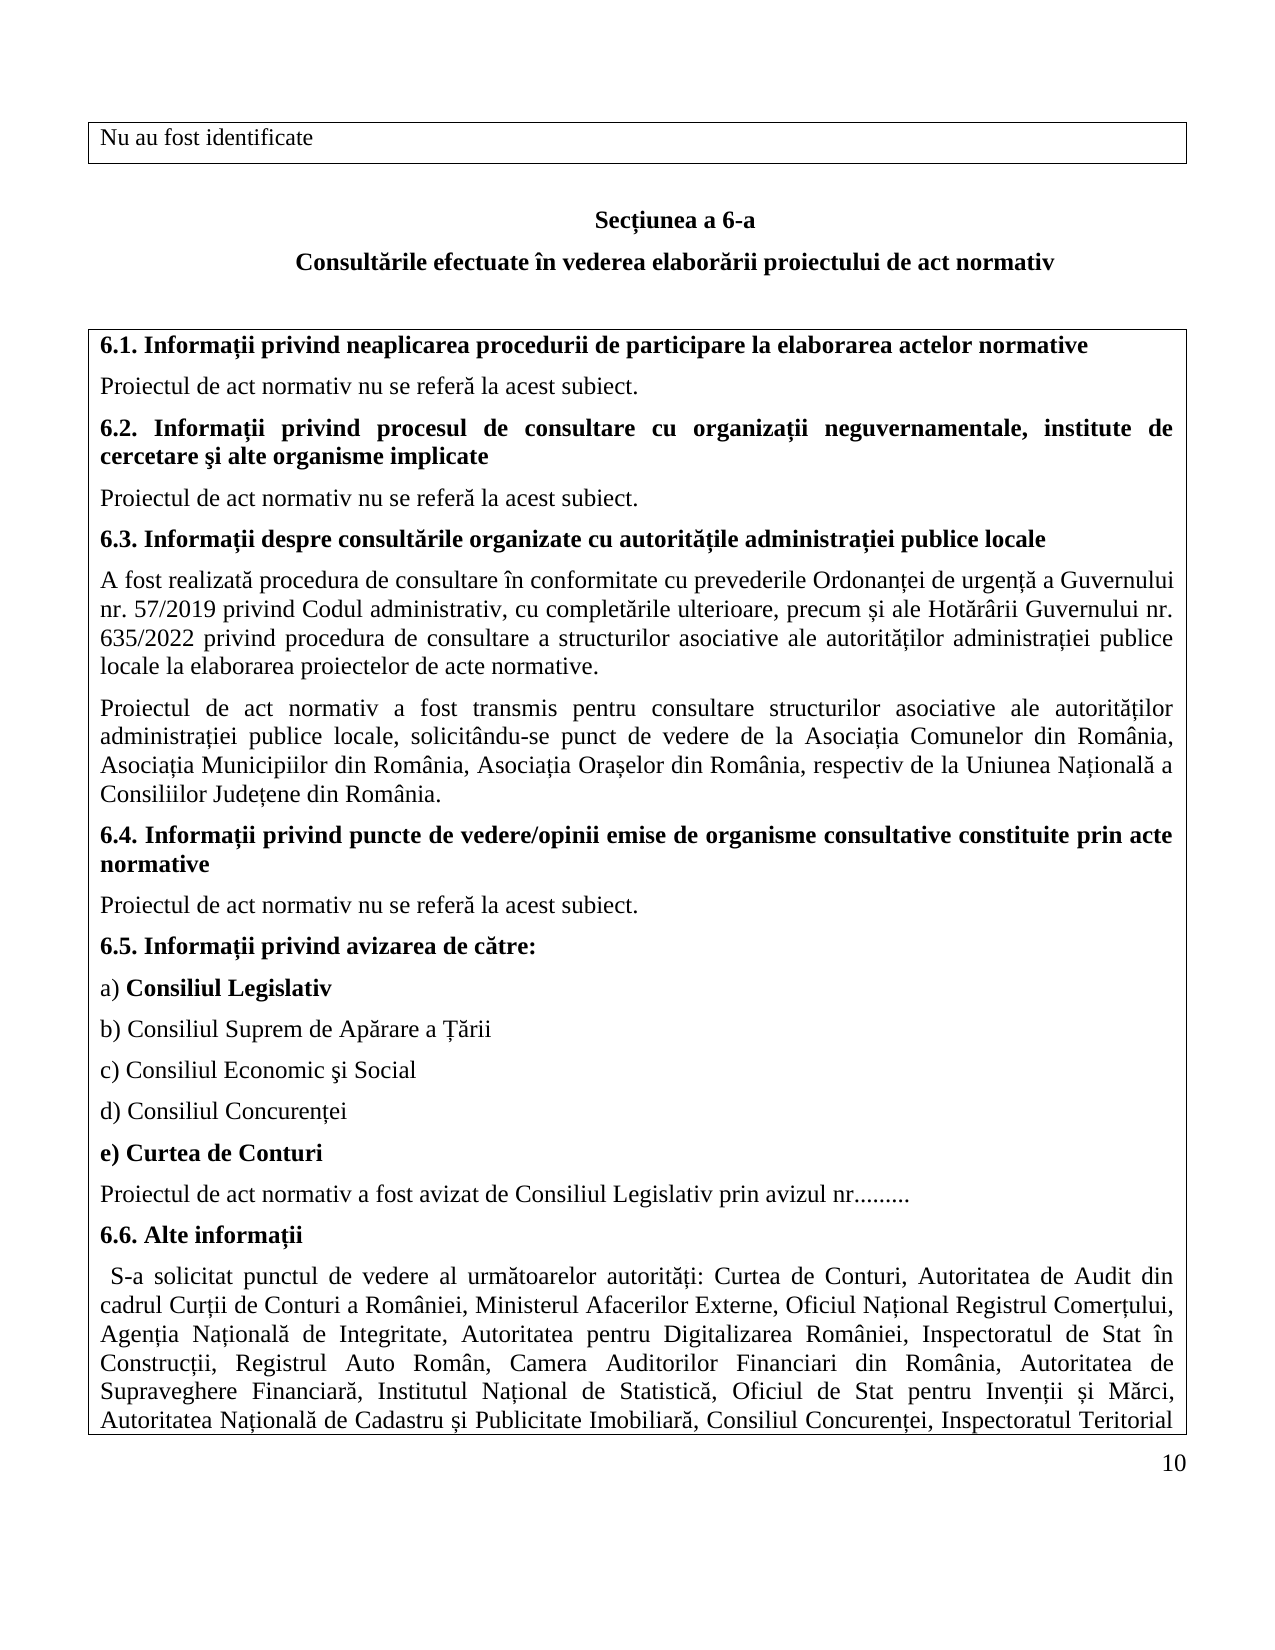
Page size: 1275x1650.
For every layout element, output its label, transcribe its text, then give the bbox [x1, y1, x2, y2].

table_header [89, 123, 1186, 163]
text Consultările efectuate în vederea elaborării proiectului de act normativ [89, 247, 1186, 275]
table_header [89, 330, 1186, 1434]
text Secțiunea a 6-a [89, 205, 1186, 234]
